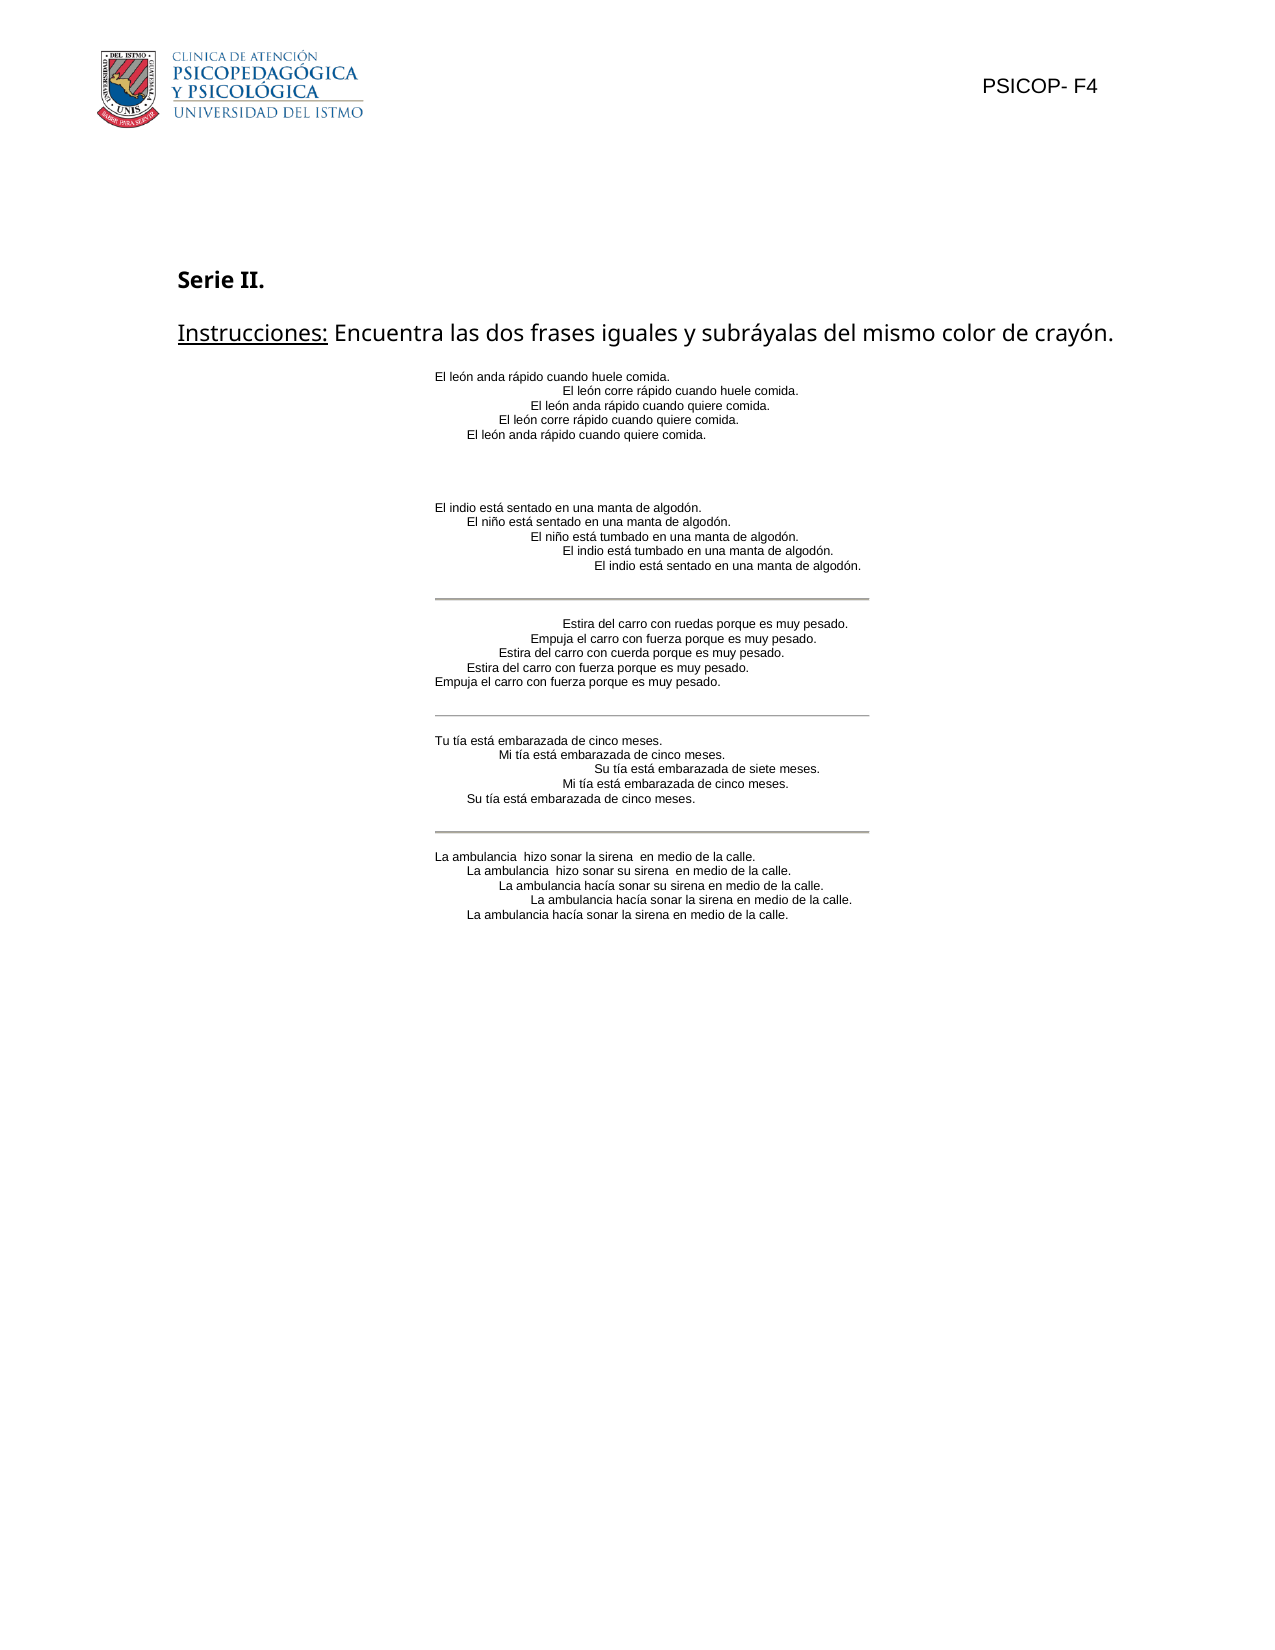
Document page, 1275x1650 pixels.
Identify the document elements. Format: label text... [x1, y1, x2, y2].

text Instrucciones: Encuentra las dos frases iguales y subráyalas del mismo color de crayón. [177, 317, 1127, 348]
text Serie II. [177, 264, 1127, 296]
picture [45, 21, 424, 163]
